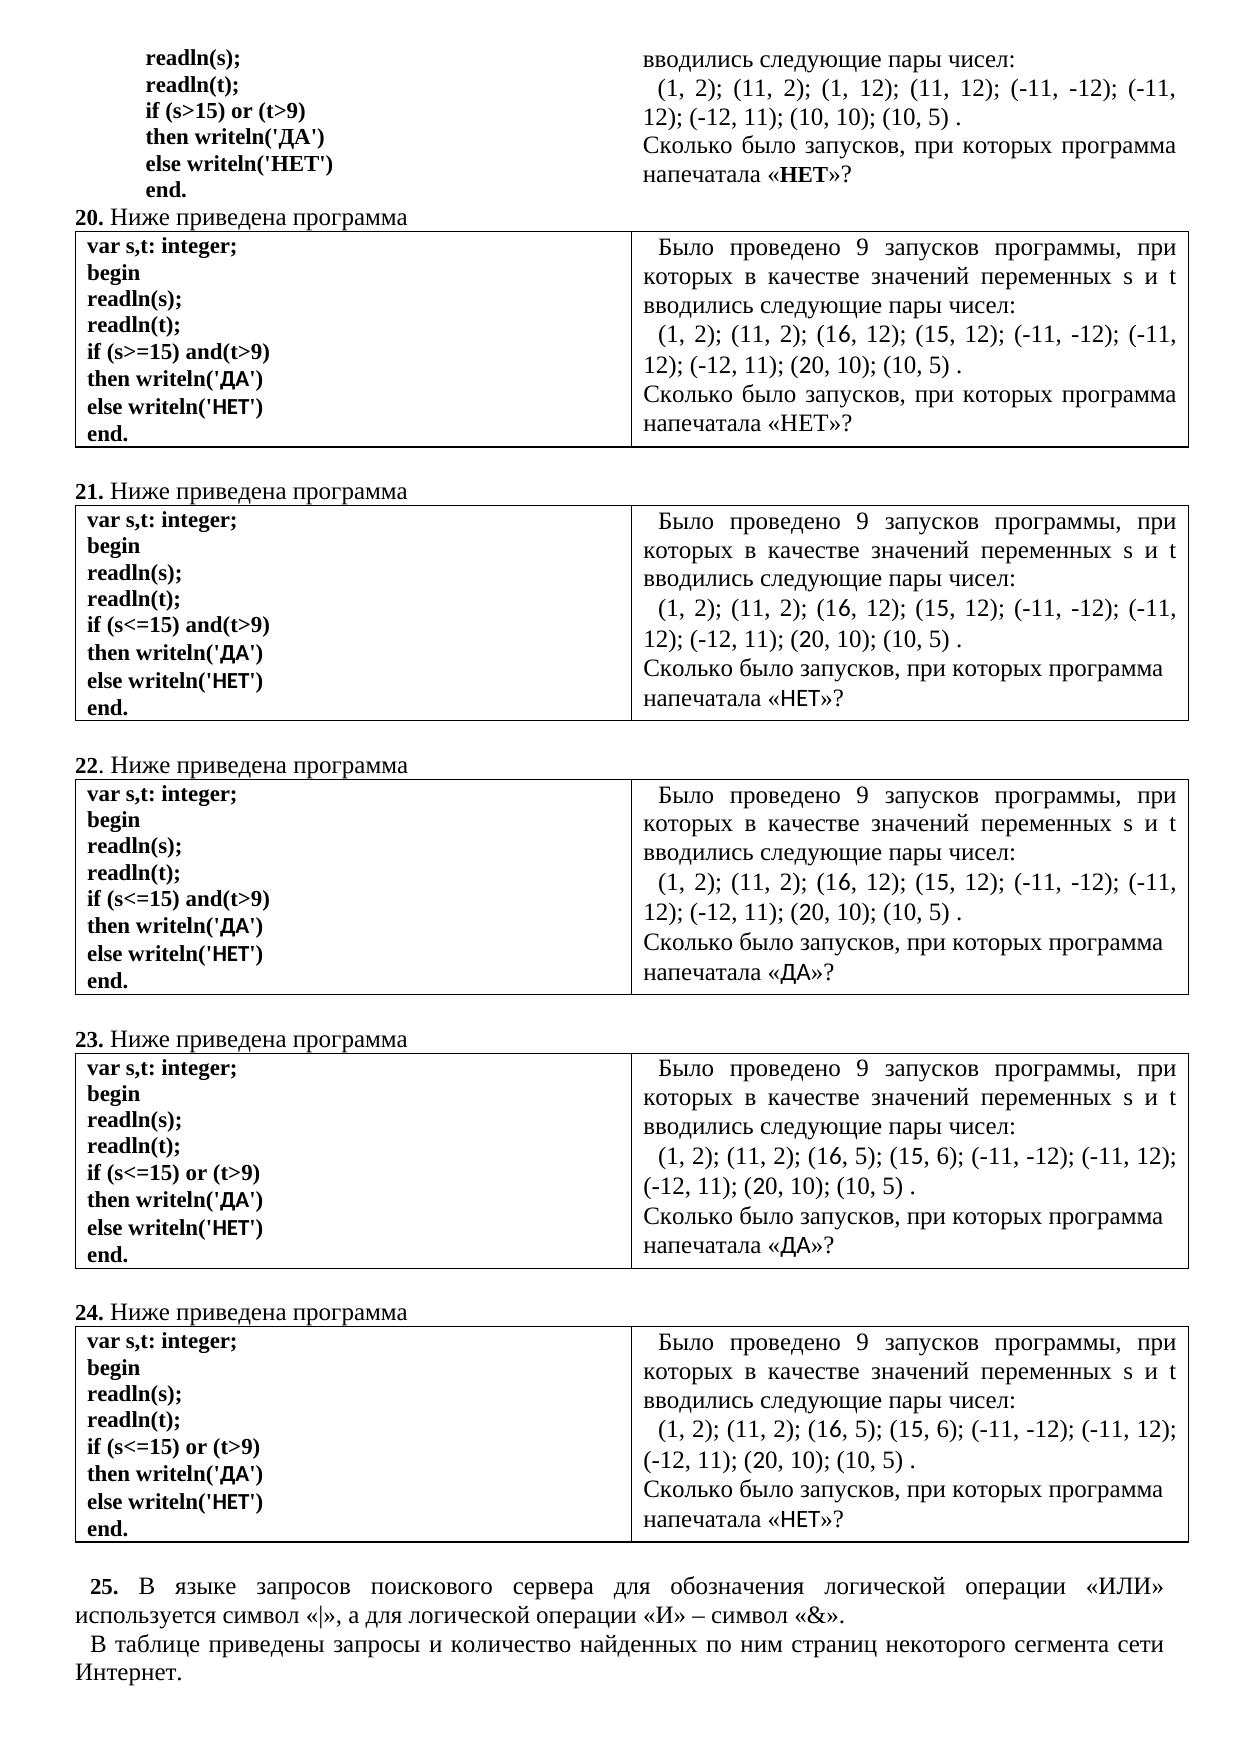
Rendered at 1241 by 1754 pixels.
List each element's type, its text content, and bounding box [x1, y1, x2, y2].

table_header Было проведено 9 запусков программы, при которых в качестве значений переменных s и t вводились следующие пары чисел: (1, 2); (11, 2); (16, 12); (15, 12); (-11, -12); (-11, 12); (-12, 11); (20, 10); (10, 5) . Сколько было запусков, при которых программа напечатала «НЕТ»? [632, 506, 1188, 720]
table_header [631, 44, 1188, 202]
table_header var s,t: integer; begin readln(s); readln(t); if (s<=15) or (t>9) then writeln('ДА') else writeln('НЕТ') end. [76, 1327, 631, 1541]
table_header Было проведено 9 запусков программы, при которых в качестве значений переменных s и t вводились следующие пары чисел: (1, 2); (11, 2); (16, 12); (15, 12); (-11, -12); (-11, 12); (-12, 11); (20, 10); (10, 5) . Сколько было запусков, при которых программа напечатала «ДА»? [632, 780, 1188, 994]
table_header var s,t: integer; begin readln(s); readln(t); if (s>=15) and(t>9) then writeln('ДА') else writeln('НЕТ') end. [76, 232, 631, 446]
table_header var s,t: integer; begin readln(s); readln(t); if (s<=15) and(t>9) then writeln('ДА') else writeln('НЕТ') end. [76, 780, 631, 994]
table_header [75, 44, 631, 202]
text 22. Ниже приведена программа [75, 750, 1165, 779]
text В таблице приведены запросы и количество найденных по ним страниц некоторого сегмента сети Интернет. [75, 1629, 1165, 1686]
text 24. Ниже приведена программа [75, 1297, 1165, 1326]
text 21. Ниже приведена программа [75, 476, 1165, 505]
text 20. Ниже приведена программа [75, 202, 1165, 231]
table_header var s,t: integer; begin readln(s); readln(t); if (s<=15) and(t>9) then writeln('ДА') else writeln('НЕТ') end. [76, 506, 631, 720]
table_header Было проведено 9 запусков программы, при которых в качестве значений переменных s и t вводились следующие пары чисел: (1, 2); (11, 2); (16, 12); (15, 12); (-11, -12); (-11, 12); (-12, 11); (20, 10); (10, 5) . Сколько было запусков, при которых программа напечатала «НЕТ»? [632, 232, 1188, 446]
text 25. В языке запросов поискового сервера для обозначения логической операции «ИЛИ» используется символ «|», а для логической операции «И» – символ «&». [75, 1571, 1165, 1629]
table_header Было проведено 9 запусков программы, при которых в качестве значений переменных s и t вводились следующие пары чисел: (1, 2); (11, 2); (16, 5); (15, 6); (-11, -12); (-11, 12); (-12, 11); (20, 10); (10, 5) . Сколько было запусков, при которых программа напечатала «ДА»? [632, 1054, 1188, 1268]
table_header var s,t: integer; begin readln(s); readln(t); if (s<=15) or (t>9) then writeln('ДА') else writeln('НЕТ') end. [76, 1054, 631, 1268]
text 23. Ниже приведена программа [75, 1024, 1165, 1052]
table_header Было проведено 9 запусков программы, при которых в качестве значений переменных s и t вводились следующие пары чисел: (1, 2); (11, 2); (16, 5); (15, 6); (-11, -12); (-11, 12); (-12, 11); (20, 10); (10, 5) . Сколько было запусков, при которых программа напечатала «НЕТ»? [632, 1327, 1188, 1541]
